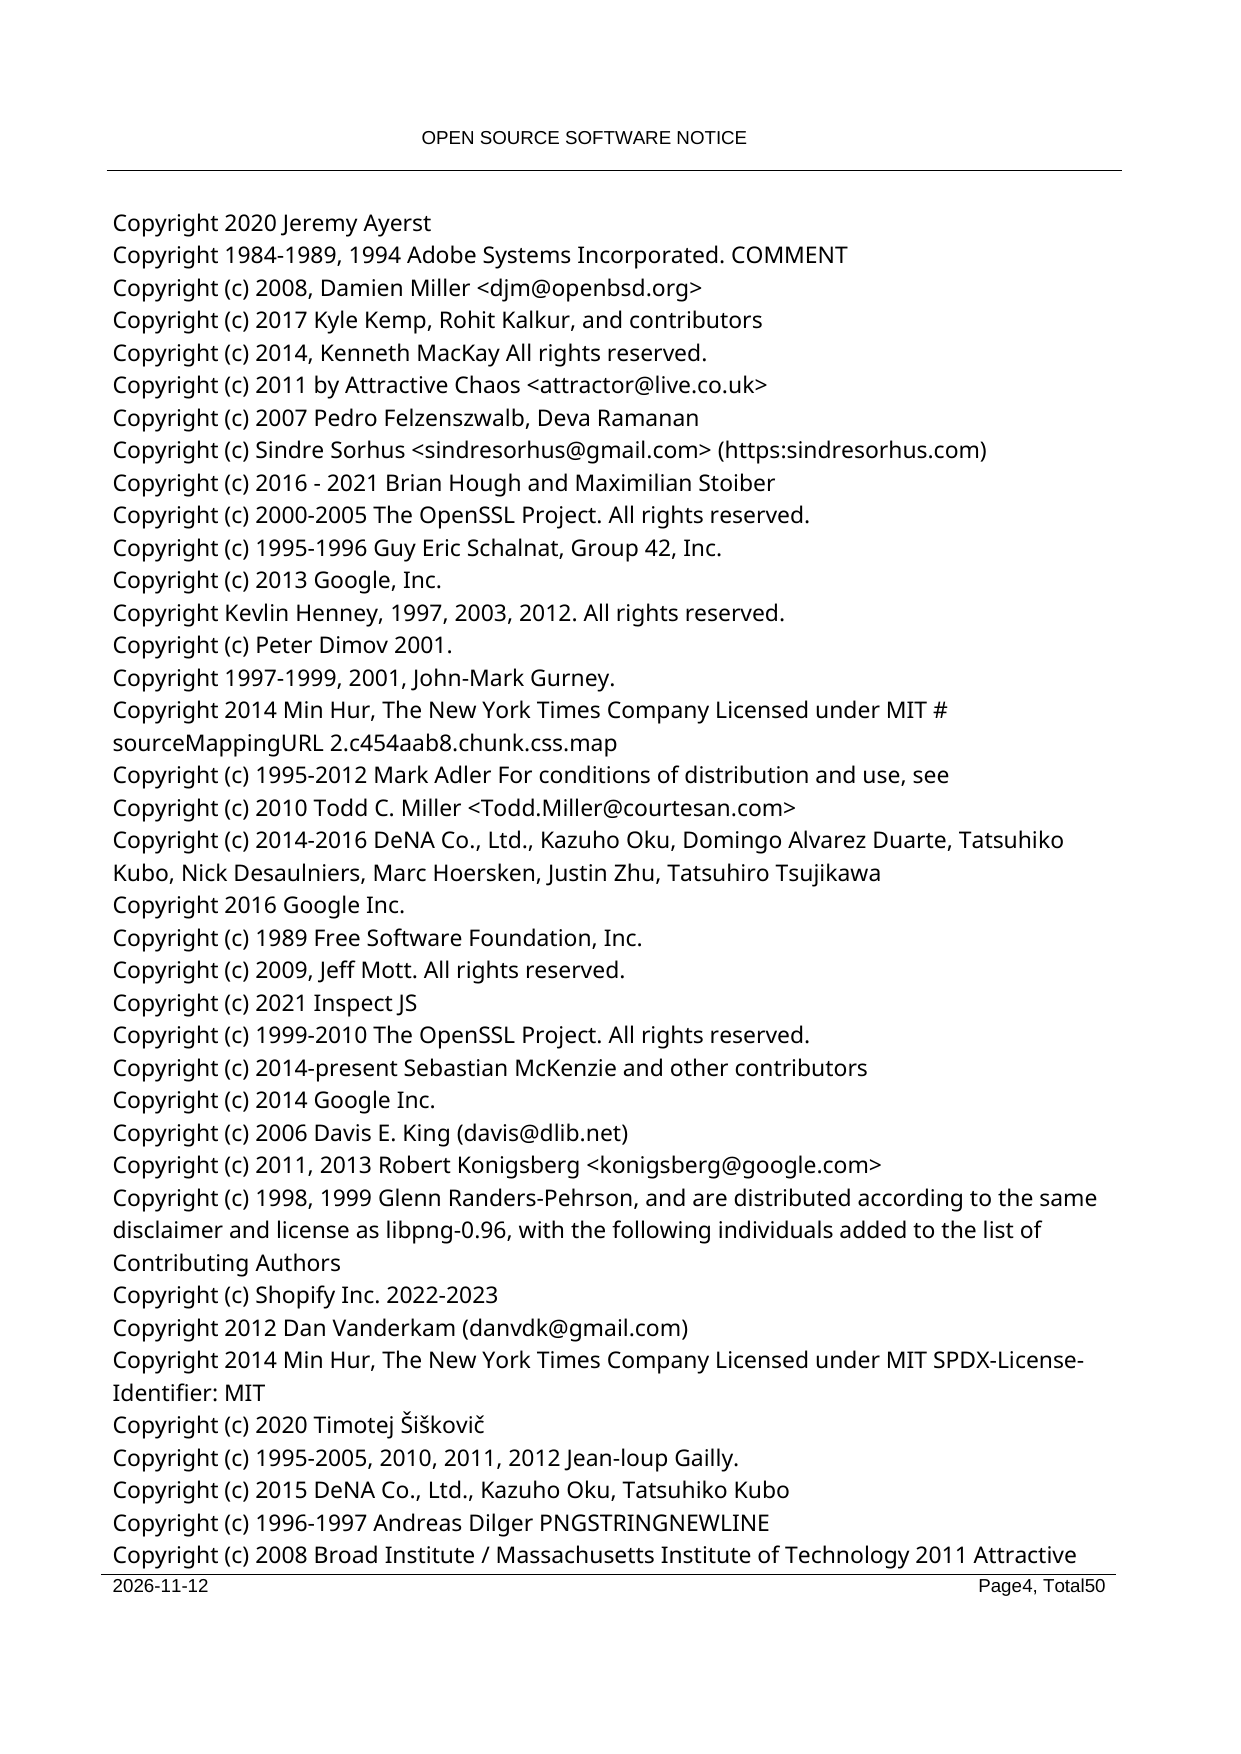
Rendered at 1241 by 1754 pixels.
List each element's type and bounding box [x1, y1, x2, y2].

text [112, 206, 1128, 1571]
